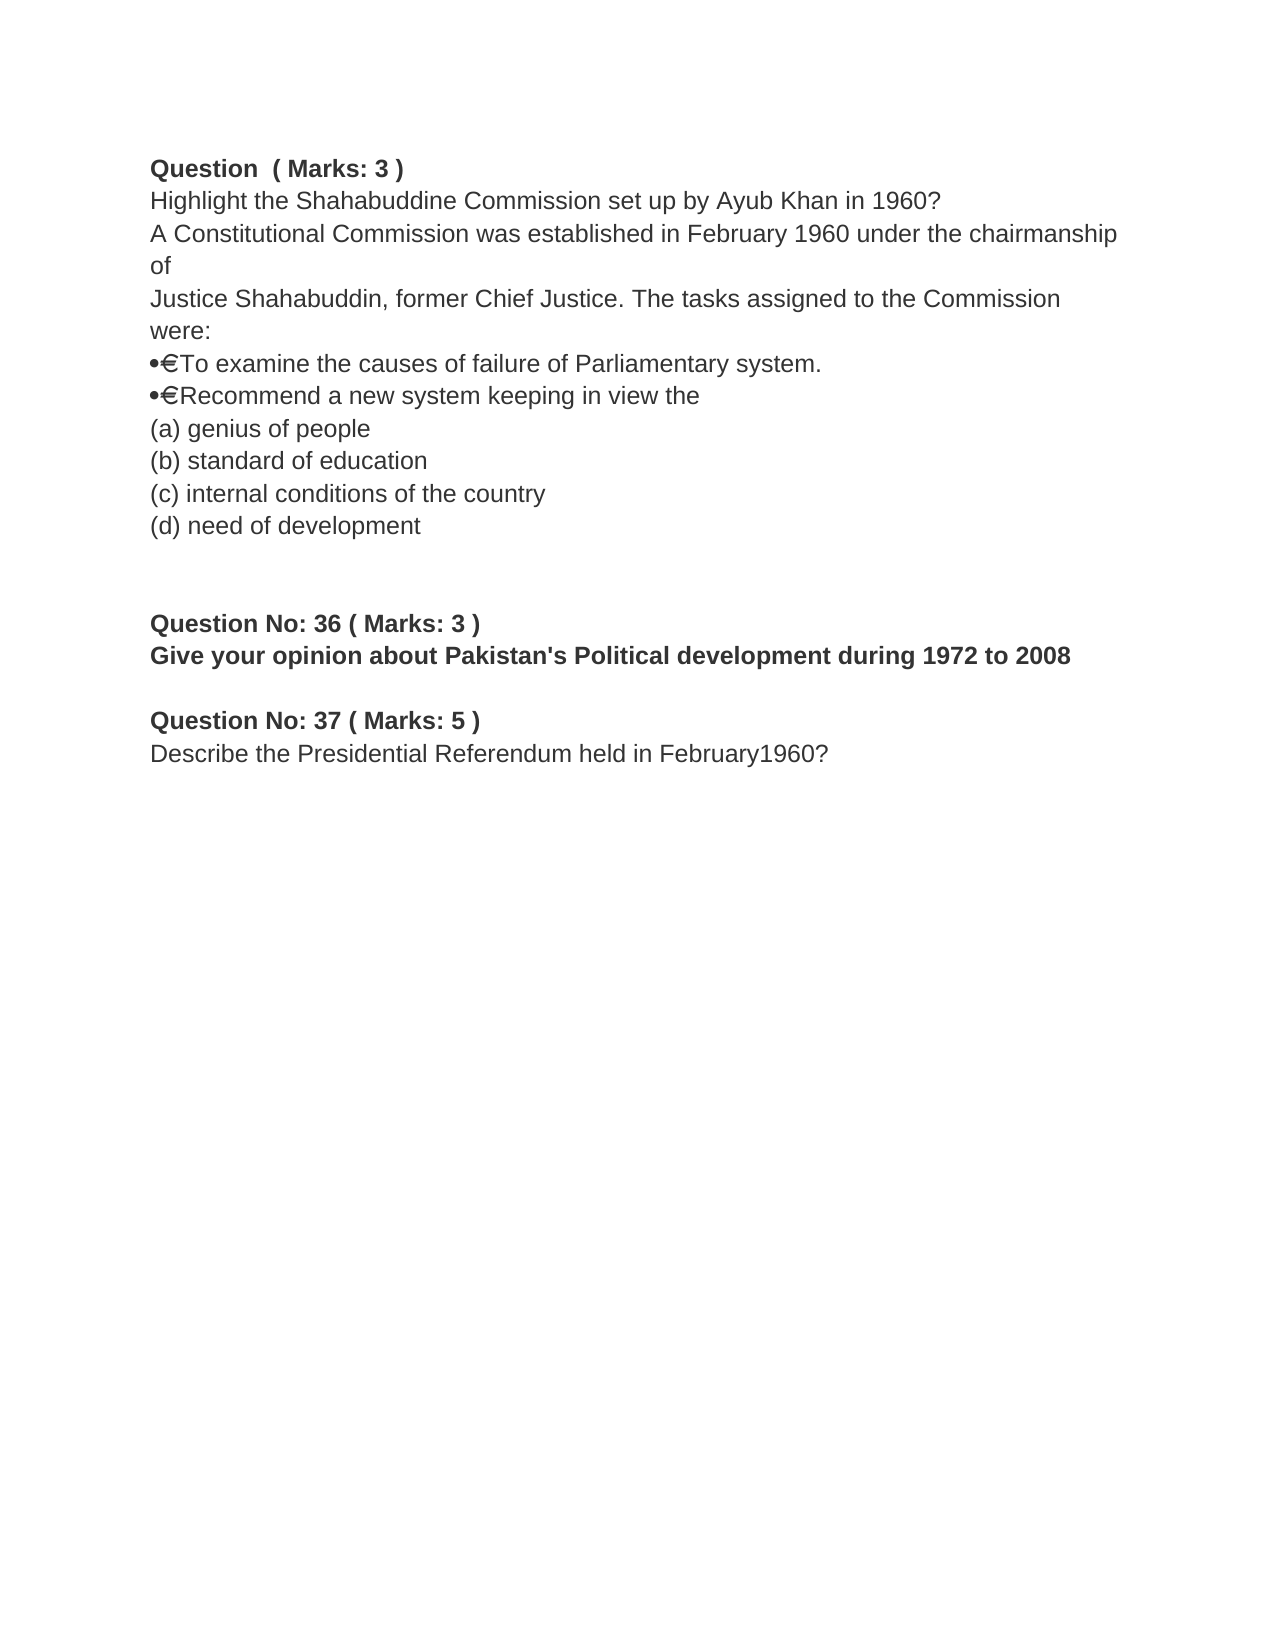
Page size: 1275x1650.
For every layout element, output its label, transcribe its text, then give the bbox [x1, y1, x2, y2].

text Highlight the Shahabuddine Commission set up by Ayub Khan in 1960? [150, 182, 1125, 215]
text Give your opinion about Pakistan's Political development during 1972 to 2008 [150, 637, 1125, 670]
text (a) genius of people [150, 410, 1125, 442]
text Recommend a new system keeping in view the [150, 377, 1125, 410]
text Question ( Marks: 3 ) [150, 150, 1125, 182]
text Question No: 37 ( Marks: 5 ) [150, 702, 1125, 735]
text Justice Shahabuddin, former Chief Justice. The tasks assigned to the Commission were: [150, 280, 1125, 345]
text (c) internal conditions of the country [150, 475, 1125, 507]
text Describe the Presidential Referendum held in February1960? [150, 735, 1125, 767]
text Question No: 36 ( Marks: 3 ) [150, 605, 1125, 637]
text (b) standard of education [150, 442, 1125, 475]
text To examine the causes of failure of Parliamentary system. [150, 345, 1125, 377]
text (d) need of development [150, 507, 1125, 540]
text A Constitutional Commission was established in February 1960 under the chairmanship of [150, 215, 1125, 280]
